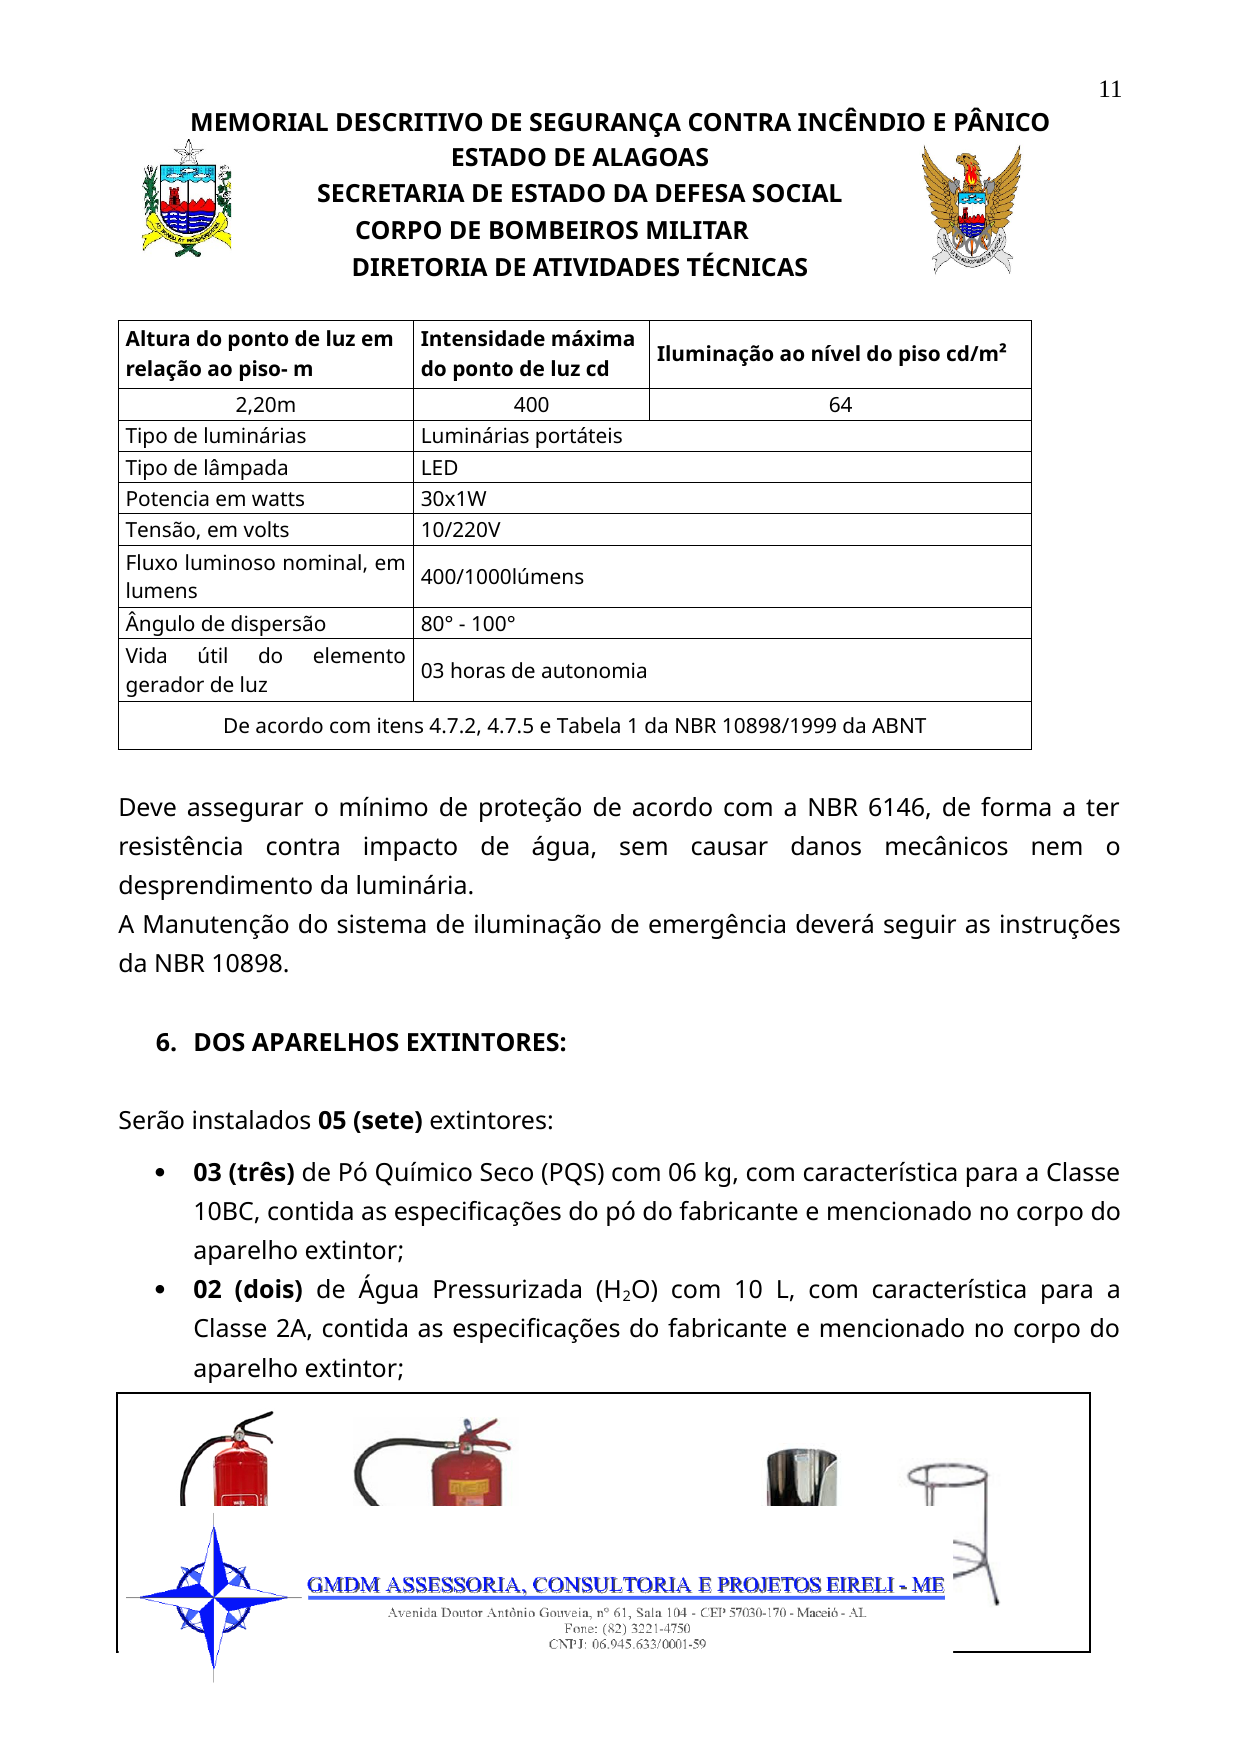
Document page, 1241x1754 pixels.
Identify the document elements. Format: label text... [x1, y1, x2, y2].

table_cell De acordo com itens 4.7.2, 4.7.5 e Tabela 1 da NBR 10898/1999 da ABNT [119, 702, 1031, 749]
table_cell 400 [414, 389, 649, 419]
text A Manutenção do sistema de iluminação de emergência deverá seguir as instruções da NBR 10898. [118, 907, 1122, 980]
table_cell 30x1W [414, 483, 1031, 513]
table_cell 400/1000lúmens [414, 546, 1031, 607]
table_cell LED [414, 452, 1031, 482]
table_cell Potencia em watts [119, 483, 413, 513]
picture [119, 1400, 1033, 1687]
picture [140, 139, 231, 255]
subtitle DOS APARELHOS EXtintores: [156, 1024, 1122, 1058]
list 03 (três) de Pó Químico Seco (PQS) com 06 kg, com característica para a Classe 10BC, contida as especificações do pó do fabricante e mencionado no corpo do aparelho extintor; [156, 1154, 1122, 1267]
text Serão instalados 05 (sete) extintores: [118, 1103, 1122, 1137]
table_cell Vida útil do elemento gerador de luz [119, 639, 413, 701]
table_cell Ângulo de dispersão [119, 608, 413, 638]
text Deve assegurar o mínimo de proteção de acordo com a NBR 6146, de forma a ter resistência contra impacto de água, sem causar danos mecânicos nem o desprendimento da luminária. [118, 789, 1122, 902]
table_cell 2,20m [119, 389, 413, 419]
table_cell Luminárias portáteis [414, 421, 1031, 451]
table_cell 03 horas de autonomia [414, 639, 1031, 701]
table_cell Fluxo luminoso nominal, em lumens [119, 546, 413, 607]
list 02 (dois) de Água Pressurizada (H2O) com 10 L, com característica para a Classe 2A, contida as especificações do fabricante e mencionado no corpo do aparelho extintor; [156, 1272, 1122, 1384]
table_cell Tipo de luminárias [119, 421, 413, 451]
table_cell 64 [650, 389, 1031, 419]
picture [911, 138, 1032, 285]
table_cell Tipo de lâmpada [119, 452, 413, 482]
table_header Iluminação ao nível do piso cd/m² [650, 321, 1031, 388]
table_cell 10/220V [414, 514, 1031, 544]
table_cell Tensão, em volts [119, 514, 413, 544]
table_header Intensidade máxima do ponto de luz cd [414, 321, 649, 388]
table_header Altura do ponto de luz em relação ao piso- m [119, 321, 413, 388]
table_cell 80° - 100° [414, 608, 1031, 638]
